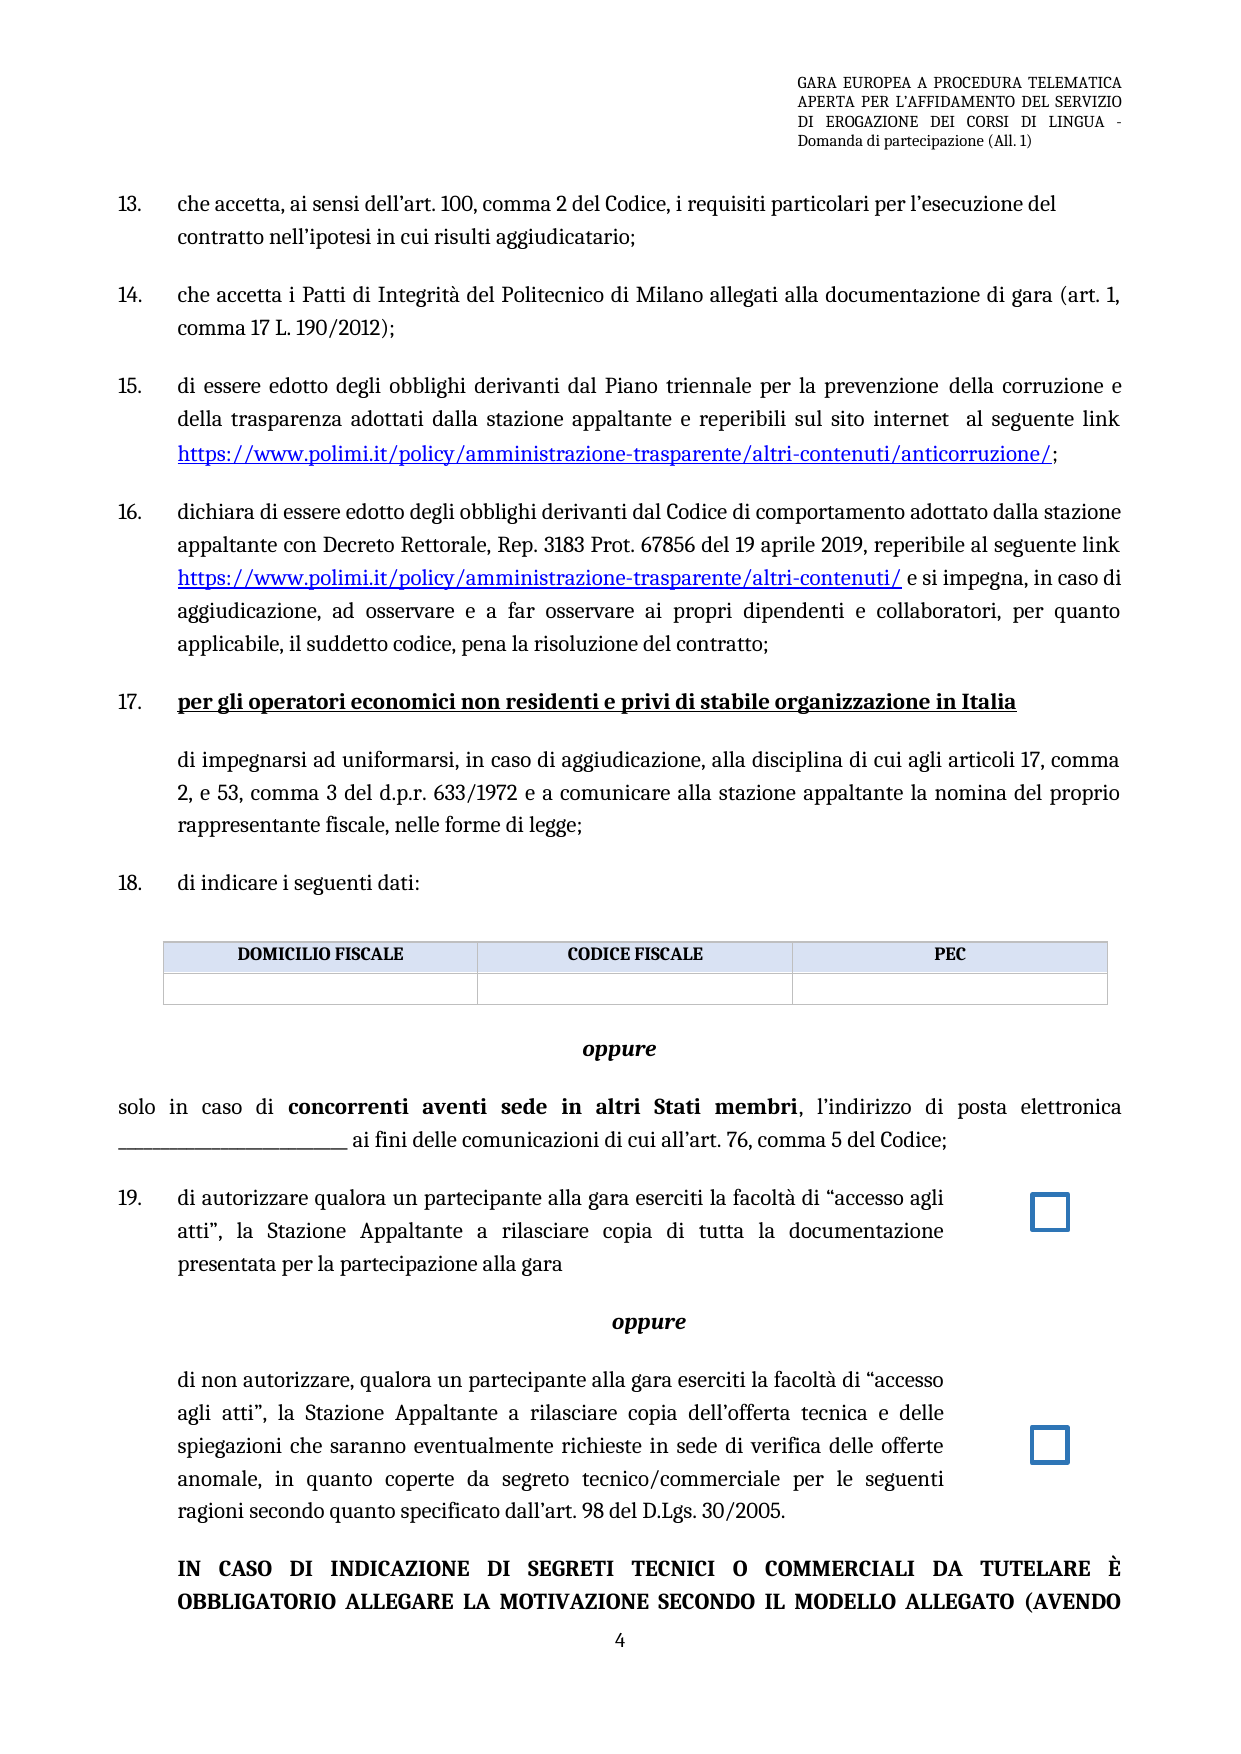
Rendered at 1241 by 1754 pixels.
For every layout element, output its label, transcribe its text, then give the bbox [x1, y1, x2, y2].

list oppure [177, 1309, 1122, 1335]
table_header PEC [793, 943, 1107, 972]
list di essere edotto degli obblighi derivanti dal Piano triennale per la prevenzione della corruzione e della trasparenza adottati dalla stazione appaltante e reperibili sul sito internet al seguente link https://www.polimi.it/policy/amministrazione-trasparente/altri-contenuti/anticorruzione/; [118, 373, 1122, 467]
list per gli operatori economici non residenti e privi di stabile organizzazione in Italia [118, 688, 1122, 715]
list di non autorizzare, qualora un partecipante alla gara eserciti la facoltà di “accesso agli atti”, la Stazione Appaltante a rilasciare copia dell’offerta tecnica e delle spiegazioni che saranno eventualmente richieste in sede di verifica delle offerte anomale, in quanto coperte da segreto tecnico/commerciale per le seguenti ragioni secondo quanto specificato dall’art. 98 del D.Lgs. 30/2005. [177, 1367, 945, 1525]
list che accetta i Patti di Integrità del Politecnico di Milano allegati alla documentazione di gara (art. 1, comma 17 L. 190/2012); [118, 282, 1122, 341]
list dichiara di essere edotto degli obblighi derivanti dal Codice di comportamento adottato dalla stazione appaltante con Decreto Rettorale, Rep. 3183 Prot. 67856 del 19 aprile 2019, reperibile al seguente link https://www.polimi.it/policy/amministrazione-trasparente/altri-contenuti/ e si impegna, in caso di aggiudicazione, ad osservare e a far osservare ai propri dipendenti e collaboratori, per quanto applicabile, il suddetto codice, pena la risoluzione del contratto; [118, 499, 1122, 657]
list di impegnarsi ad uniformarsi, in caso di aggiudicazione, alla disciplina di cui agli articoli 17, comma 2, e 53, comma 3 del d.p.r. 633/1972 e a comunicare alla stazione appaltante la nomina del proprio rappresentante fiscale, nelle forme di legge; [177, 746, 1122, 838]
table_header DOMICILIO FISCALE [164, 943, 477, 972]
list che accetta, ai sensi dell’art. 100, comma 2 del Codice, i requisiti particolari per l’esecuzione del contratto nell’ipotesi in cui risulti aggiudicatario; [118, 191, 1122, 250]
table_header CODICE FISCALE [478, 943, 792, 972]
table_cell [478, 974, 792, 1004]
list di indicare i seguenti dati: [118, 870, 1122, 896]
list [177, 1556, 1122, 1616]
table_cell [164, 974, 477, 1004]
table_cell [793, 974, 1107, 1004]
list solo in caso di concorrenti aventi sede in altri Stati membri, l’indirizzo di posta elettronica ___________________________ ai fini delle comunicazioni di cui all’art. 76, comma 5 del Codice; [118, 1094, 1122, 1153]
list oppure [118, 928, 1122, 1063]
list di autorizzare qualora un partecipante alla gara eserciti la facoltà di “accesso agli atti”, la Stazione Appaltante a rilasciare copia di tutta la documentazione presentata per la partecipazione alla gara [118, 1185, 945, 1277]
